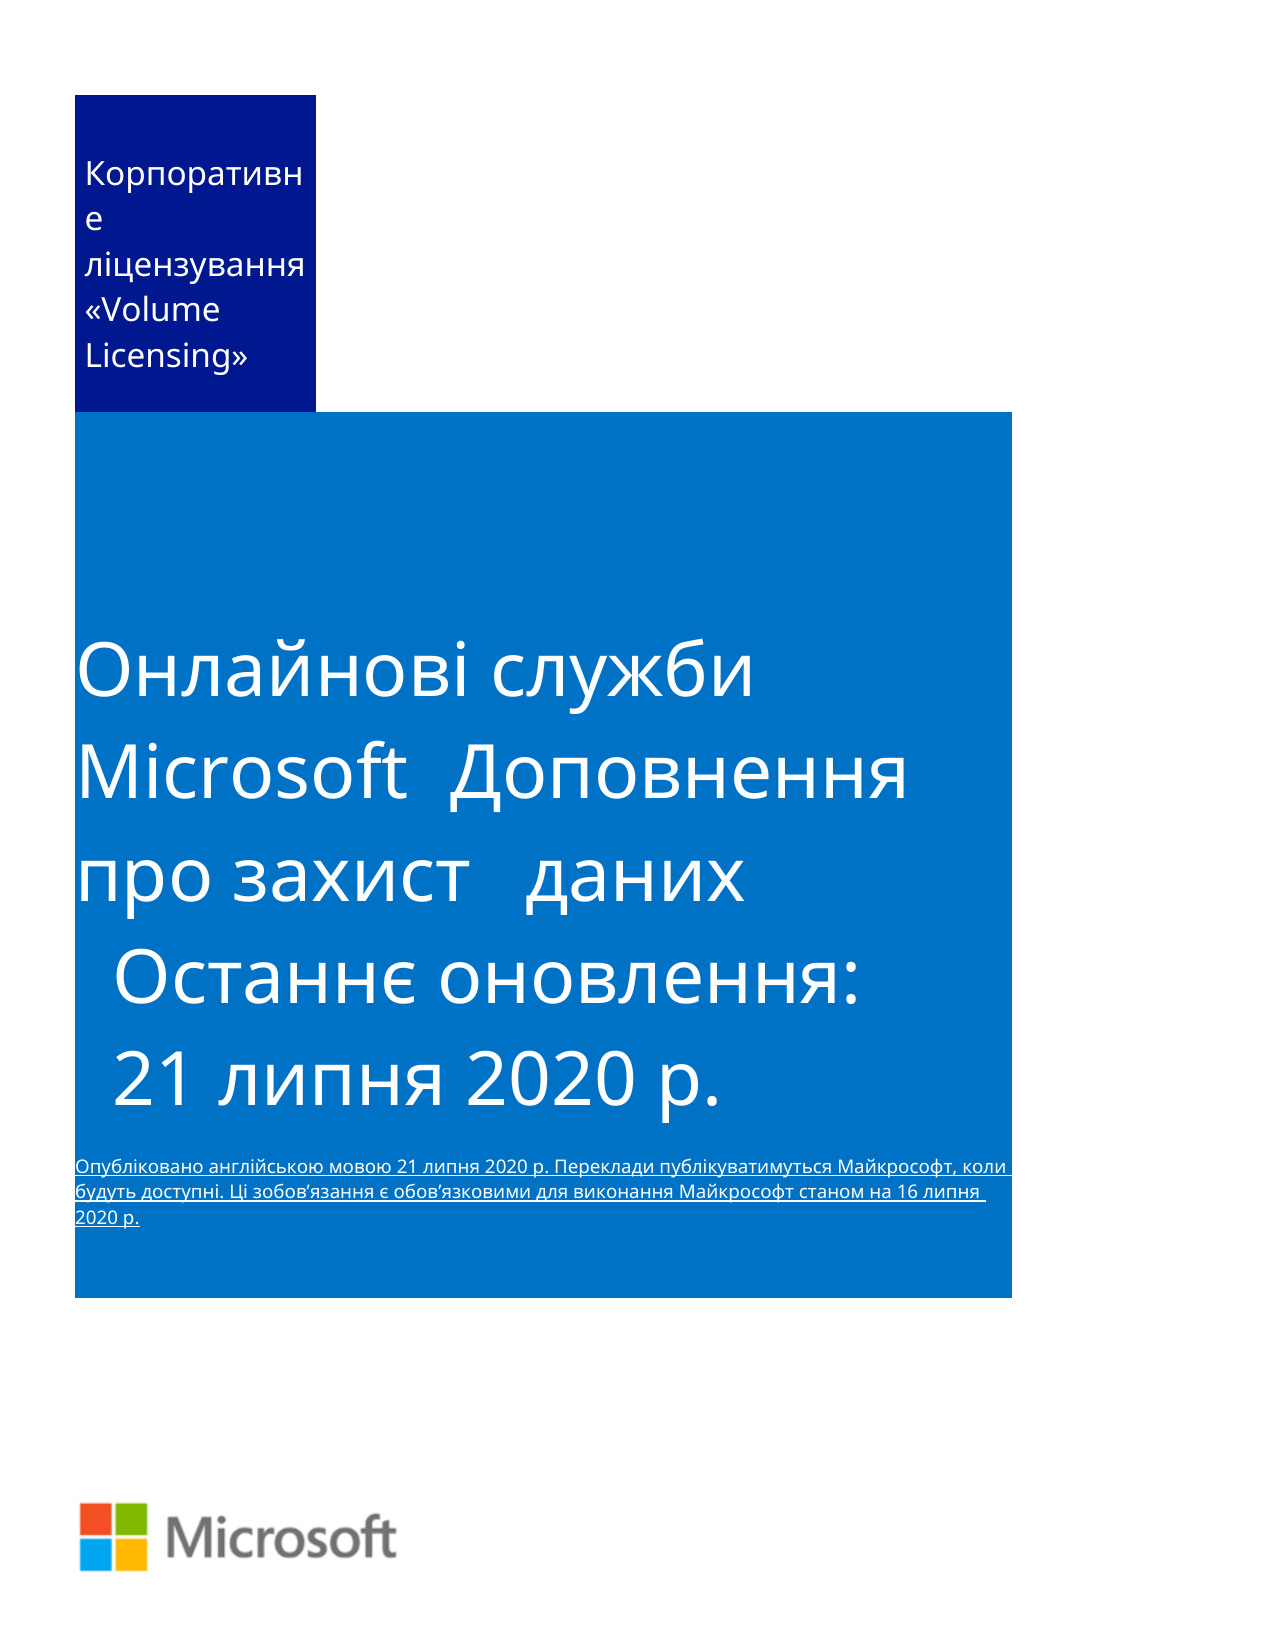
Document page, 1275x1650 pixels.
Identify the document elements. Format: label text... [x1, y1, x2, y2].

list Опубліковано англійською мовою 21 липня 2020 р. Переклади публікуватимуться Майкрософт, коли будуть доступні. Ці зобов’язання є обов’язковими для виконання Майкрософт станом на 16 липня 2020 р. [75, 1176, 1012, 1229]
list Корпоративне ліцензування «Volume Licensing» [75, 127, 316, 377]
list Опубліковано англійською мовою 21 липня 2020 р. Переклади публікуватимуться Майкрософт, коли будуть доступні. Ці зобов’язання є обов’язковими для виконання Майкрософт станом на 16 липня 2020 р. [75, 1153, 1012, 1175]
list Онлайнові служби Microsoft Доповнення про захист даних [75, 617, 1012, 923]
picture [75, 1500, 403, 1575]
list Останнє оновлення: 21 липня 2020 р. [75, 923, 1012, 1127]
